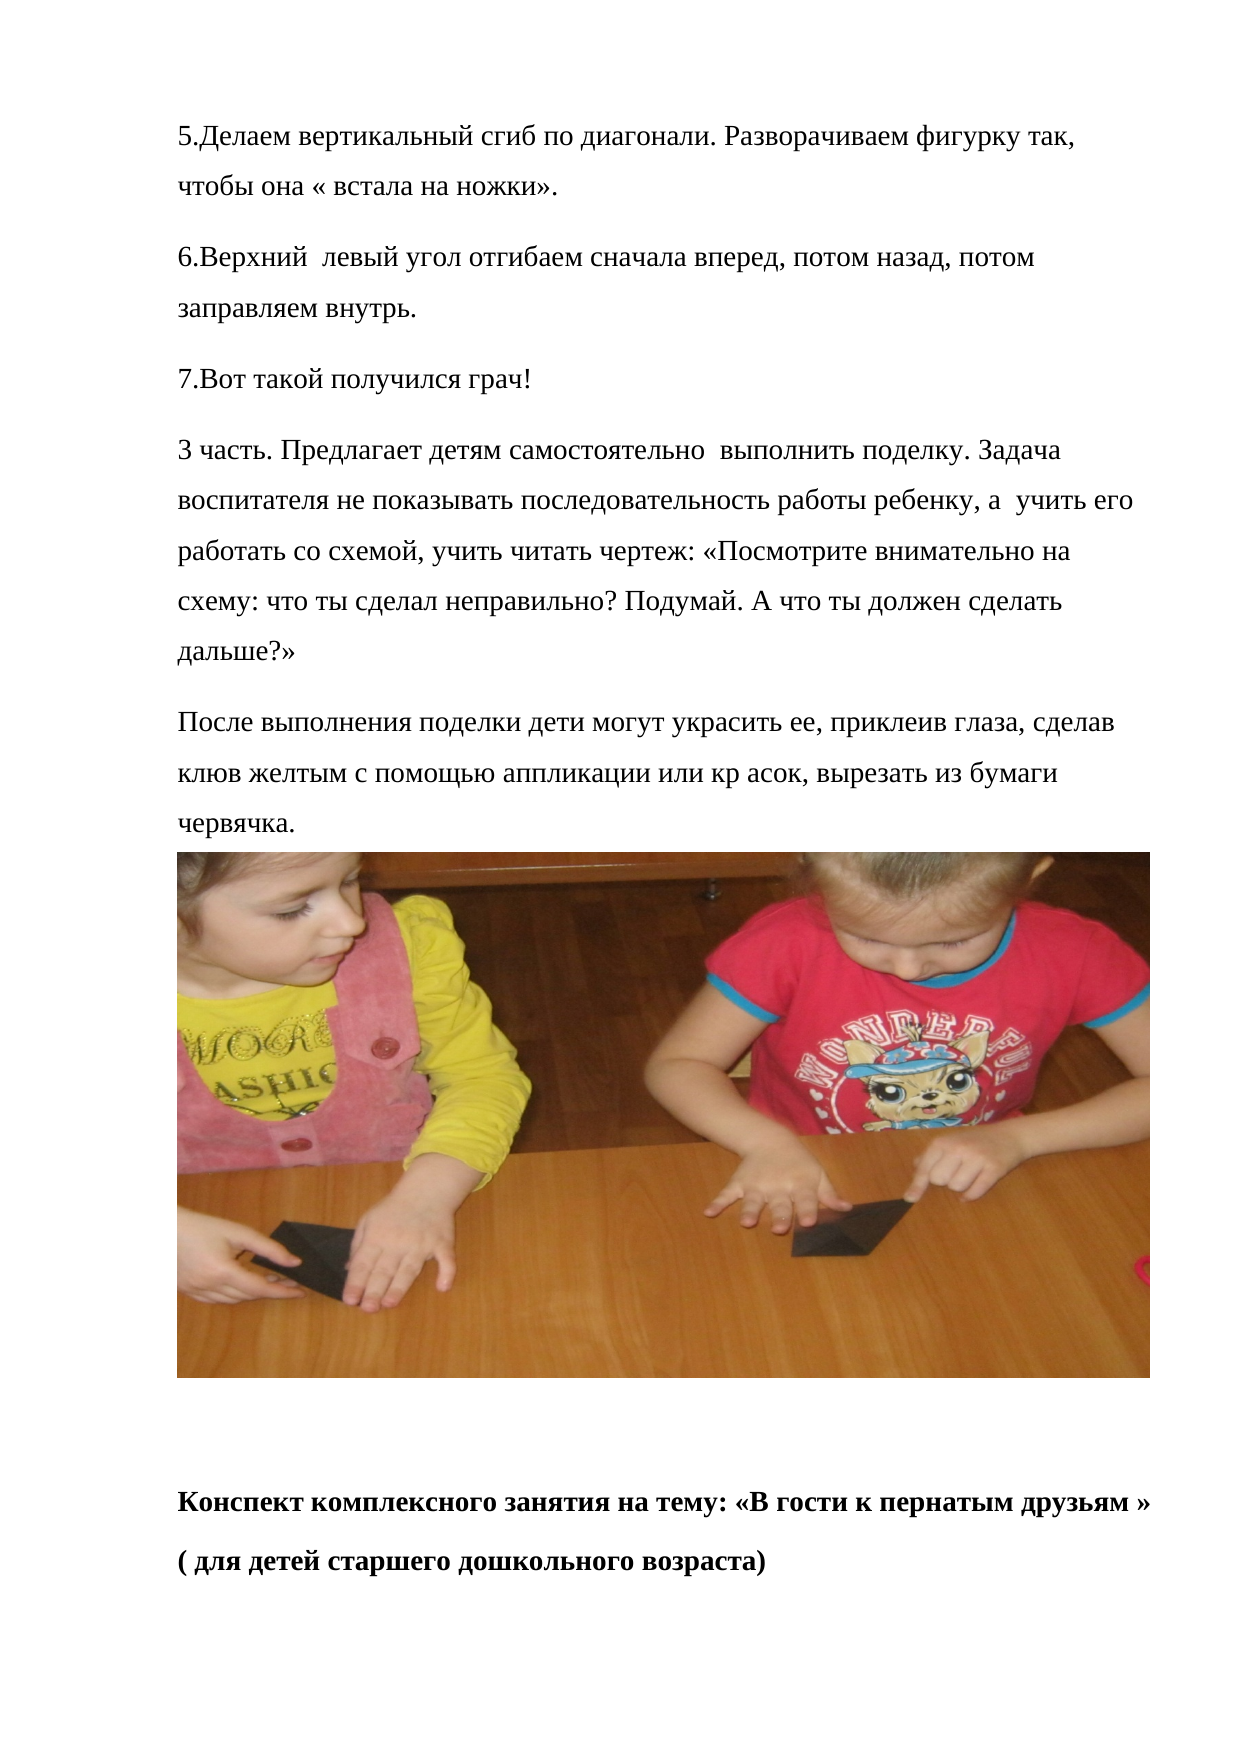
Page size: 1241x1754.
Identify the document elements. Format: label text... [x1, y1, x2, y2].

text ( для детей старшего дошкольного возраста) [177, 1543, 1152, 1577]
text 5.Делаем вертикальный сгиб по диагонали. Разворачиваем фигурку так, чтобы она « встала на ножки». [177, 118, 1152, 202]
text 6.Верхний левый угол отгибаем сначала вперед, потом назад, потом заправляем внутрь. [177, 239, 1152, 323]
text 3 часть. Предлагает детям самостоятельно выполнить поделку. Задача воспитателя не показывать последовательность работы ребенку, а учить его работать со схемой, учить читать чертеж: «Посмотрите внимательно на схему: что ты сделал неправильно? Подумай. А что ты должен сделать дальше?» [177, 432, 1152, 667]
picture [177, 852, 1150, 1378]
text 7.Вот такой получился грач! [177, 361, 1152, 394]
text Конспект комплексного занятия на тему: «В гости к пернатым друзьям » [177, 1484, 1152, 1517]
